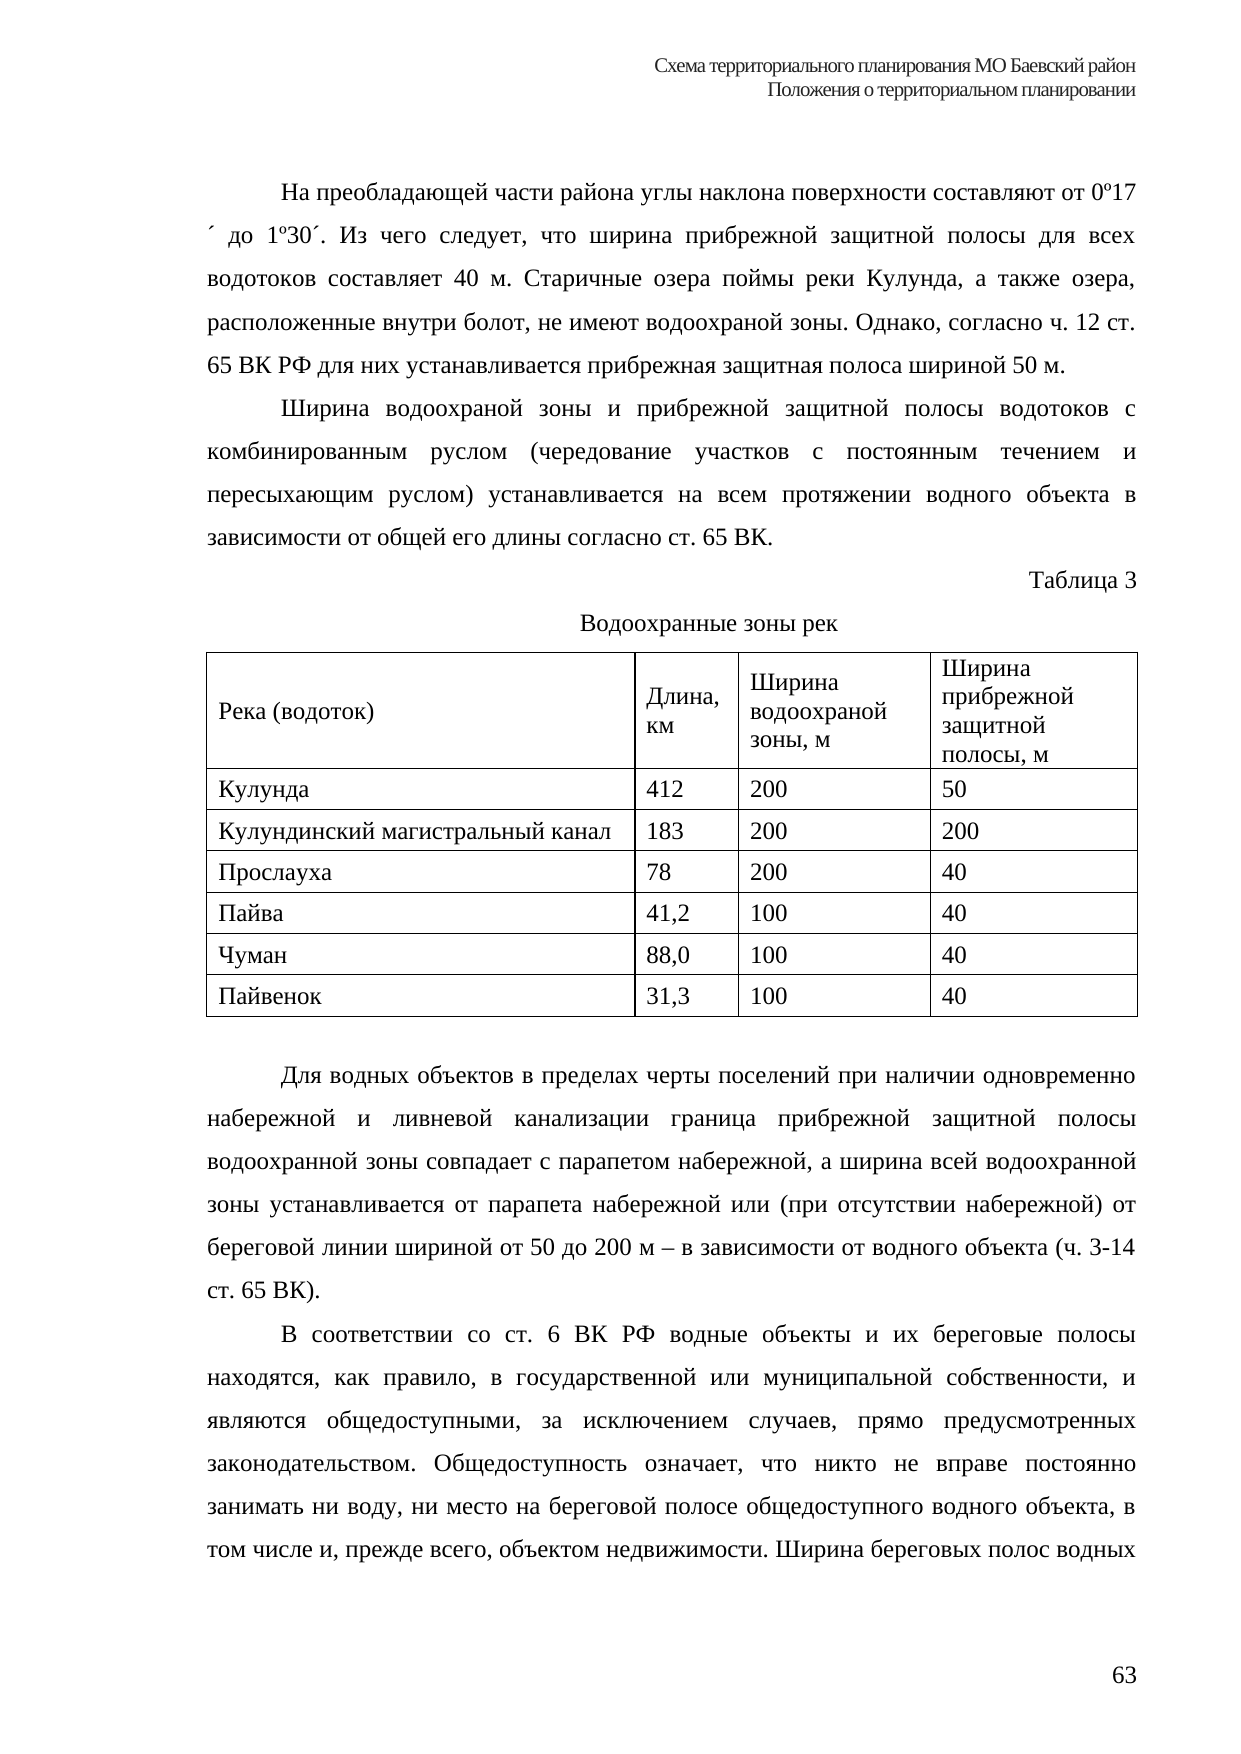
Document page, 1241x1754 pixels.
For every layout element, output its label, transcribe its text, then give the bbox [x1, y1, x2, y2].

table_cell 183 [636, 810, 738, 850]
table_cell 40 [931, 893, 1137, 933]
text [207, 1319, 1137, 1563]
table_cell 40 [931, 851, 1137, 892]
table_cell 50 [931, 769, 1137, 809]
table_cell 41,2 [636, 893, 738, 933]
table_cell 78 [636, 851, 738, 892]
text На преобладающей части района углы наклона поверхности составляют от 0º17´ до 1º30´. Из чего следует, что ширина прибрежной защитной полосы для всех водотоков составляет 40 м. Старичные озера поймы реки Кулунда, а также озера, расположенные внутри болот, не имеют водоохраной зоны. Однако, согласно ч. 12 ст. 65 ВК РФ для них устанавливается прибрежная защитная полоса шириной 50 м. [207, 177, 1137, 378]
table_cell 40 [931, 934, 1137, 974]
text Водоохранные зоны рек [207, 608, 1137, 637]
table_cell 40 [931, 975, 1137, 1016]
text Таблица 3 [207, 565, 1137, 594]
table_header Длина, км [636, 653, 738, 768]
table_cell 88,0 [636, 934, 738, 974]
table_cell Пайвенок [207, 975, 634, 1016]
table_header Ширина прибрежной защитной полосы, м [931, 653, 1137, 768]
table_cell Кулунда [207, 769, 634, 809]
text Для водных объектов в пределах черты поселений при наличии одновременно набережной и ливневой канализации граница прибрежной защитной полосы водоохранной зоны совпадает с парапетом набережной, а ширина всей водоохранной зоны устанавливается от парапета набережной или (при отсутствии набережной) от береговой линии шириной от 50 до 200 м – в зависимости от водного объекта (ч. 3-14 ст. 65 ВК). [207, 1060, 1137, 1304]
table_cell Чуман [207, 934, 634, 974]
table_cell Кулундинский магистральный канал [207, 810, 634, 850]
table_cell 200 [739, 769, 930, 809]
table_cell 100 [739, 893, 930, 933]
table_cell 200 [739, 851, 930, 892]
table_cell 100 [739, 975, 930, 1016]
table_cell 200 [931, 810, 1137, 850]
table_cell 412 [636, 769, 738, 809]
table_cell Прослауха [207, 851, 634, 892]
table_cell Пайва [207, 893, 634, 933]
table_cell 100 [739, 934, 930, 974]
table_cell 200 [739, 810, 930, 850]
table_header Река (водоток) [207, 653, 634, 768]
text Ширина водоохраной зоны и прибрежной защитной полосы водотоков с комбинированным руслом (чередование участков с постоянным течением и пересыхающим руслом) устанавливается на всем протяжении водного объекта в зависимости от общей его длины согласно ст. 65 ВК. [207, 393, 1137, 551]
table_header Ширина водоохраной зоны, м [739, 653, 930, 768]
table_cell 31,3 [636, 975, 738, 1016]
